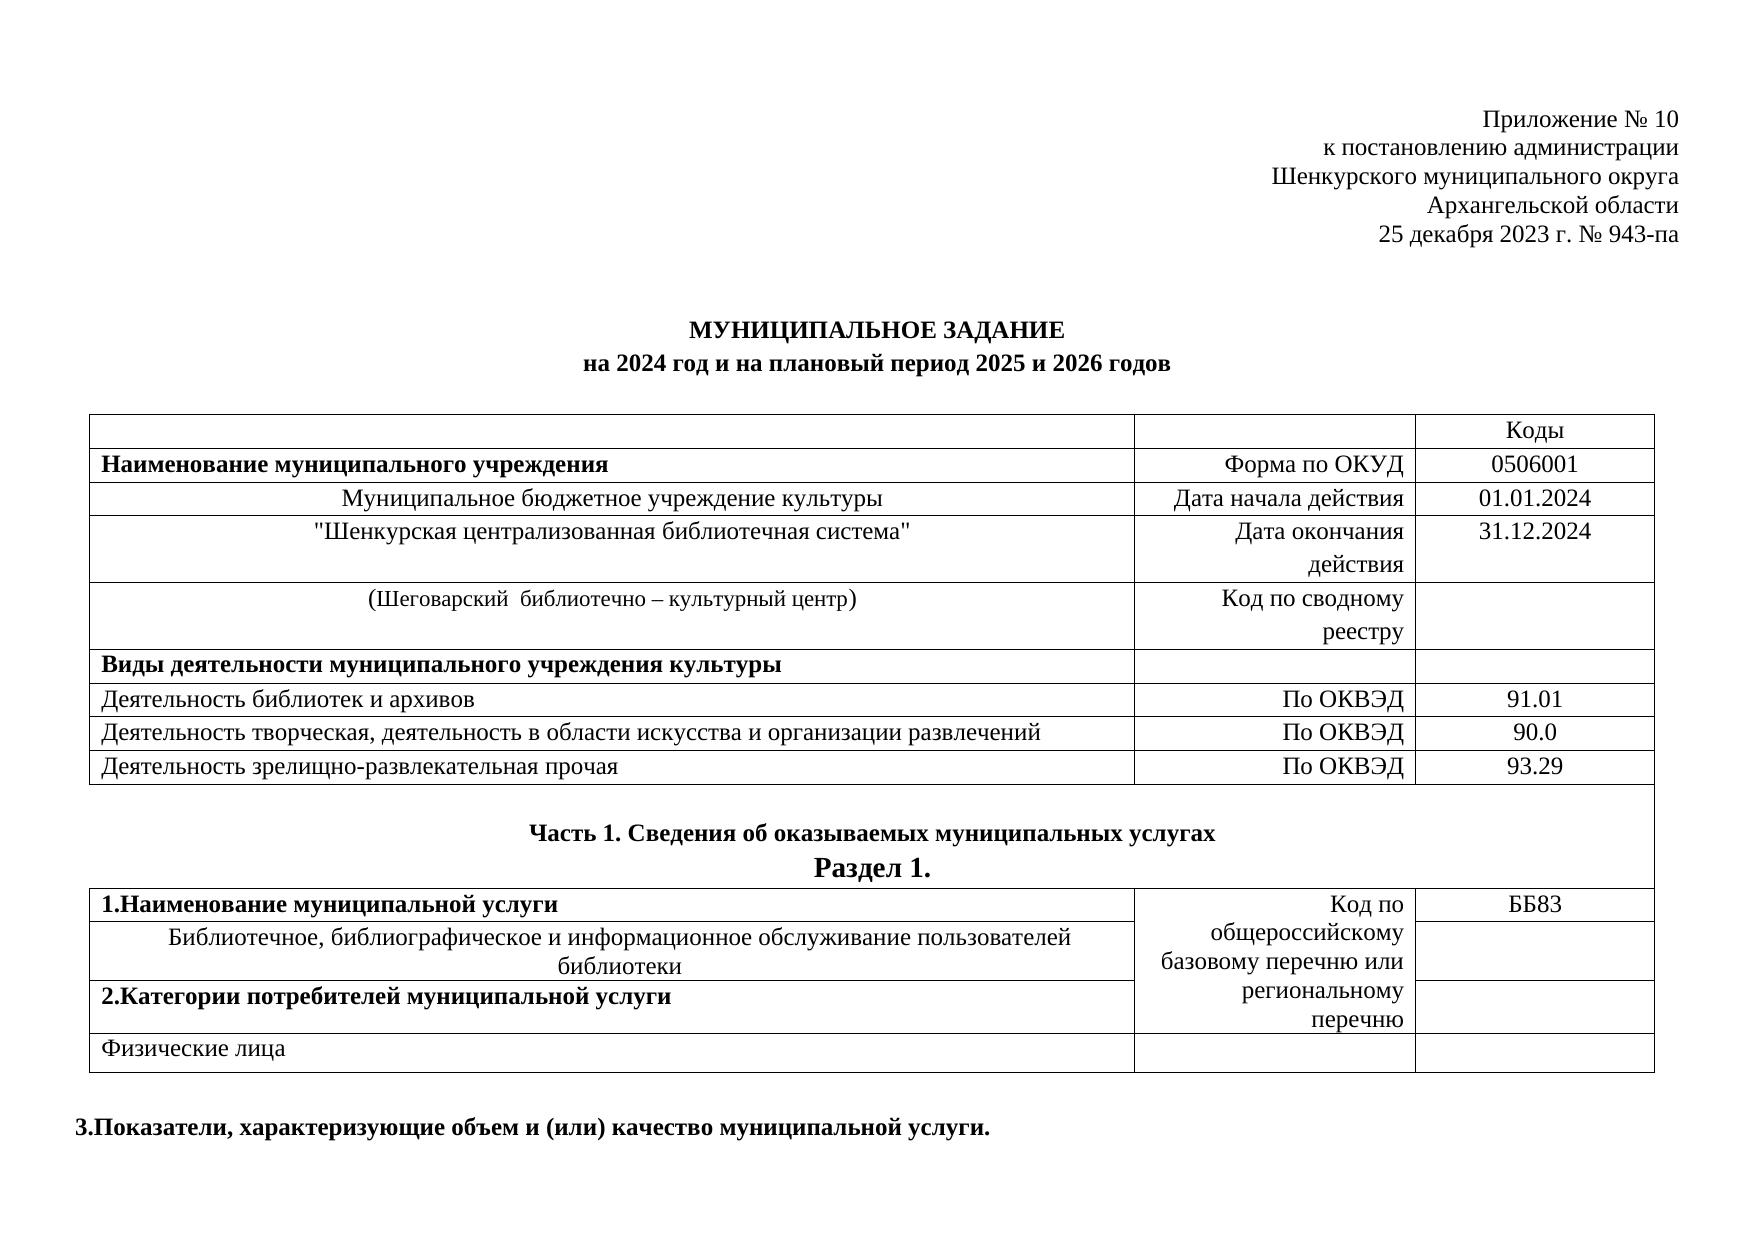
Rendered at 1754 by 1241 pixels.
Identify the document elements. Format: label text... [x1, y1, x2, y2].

title Архангельской области [75, 190, 1679, 219]
table_cell ББ83 [1416, 889, 1654, 921]
table_cell По ОКВЭД [1135, 751, 1415, 783]
table_cell Дата начала действия [1135, 483, 1415, 515]
text 3.Показатели, характеризующие объем и (или) качество муниципальной услуги. [75, 1112, 1679, 1140]
table_cell [1135, 1034, 1415, 1072]
table_cell Муниципальное бюджетное учреждение культуры [90, 483, 1134, 515]
table_cell Часть 1. Сведения об оказываемых муниципальных услугах [90, 785, 1654, 850]
table_cell [1135, 650, 1415, 683]
table_cell По ОКВЭД [1135, 717, 1415, 750]
table_header [1135, 415, 1415, 448]
table_cell (Шеговарский библиотечно – культурный центр) [90, 583, 1134, 648]
table_cell Деятельность зрелищно-развлекательная прочая [90, 751, 1134, 783]
table_cell 2.Категории потребителей муниципальной услуги [90, 981, 1134, 1032]
table_cell [1416, 922, 1654, 980]
title к постановлению администрации [75, 132, 1679, 161]
table_cell "Шенкурская централизованная библиотечная система" [90, 516, 1134, 582]
table_cell Деятельность творческая, деятельность в области искусства и организации развлечений [90, 717, 1134, 750]
table_cell Виды деятельности муниципального учреждения культуры [90, 650, 1134, 683]
table_cell 01.01.2024 [1416, 483, 1654, 515]
table_cell Деятельность библиотек и архивов [90, 684, 1134, 716]
table_cell По ОКВЭД [1135, 684, 1415, 716]
table_cell Дата окончания действия [1135, 516, 1415, 582]
table_cell [1416, 981, 1654, 1032]
table_cell Библиотечное, библиографическое и информационное обслуживание пользователей библиотеки [90, 922, 1134, 980]
title Шенкурского муниципального округа [75, 161, 1679, 190]
table_cell Код по сводному реестру [1135, 583, 1415, 648]
table_cell 1.Наименование муниципальной услуги [90, 889, 1134, 921]
table_cell Код по общероссийскому базовому перечню или региональному перечню [1135, 889, 1415, 1032]
table_cell Физические лица [90, 1034, 1134, 1072]
table_header Коды [1416, 415, 1654, 448]
title 25 декабря 2023 г. № 943-па [75, 219, 1679, 247]
title Приложение № 10 [75, 104, 1679, 132]
table_cell [1416, 583, 1654, 648]
table_cell Раздел 1. [90, 850, 1654, 888]
table_header [90, 415, 1134, 448]
table_cell 90.0 [1416, 717, 1654, 750]
table_cell 31.12.2024 [1416, 516, 1654, 582]
text на 2024 год и на плановый период 2025 и 2026 годов [75, 348, 1679, 377]
table_cell Форма по ОКУД [1135, 449, 1415, 482]
table_cell 0506001 [1416, 449, 1654, 482]
table_cell [1416, 1034, 1654, 1072]
table_cell Наименование муниципального учреждения [90, 449, 1134, 482]
text МУНИЦИПАЛЬНОЕ ЗАДАНИЕ [75, 315, 1679, 343]
table_cell 93.29 [1416, 751, 1654, 783]
table_cell [1416, 650, 1654, 683]
table_cell 91.01 [1416, 684, 1654, 716]
